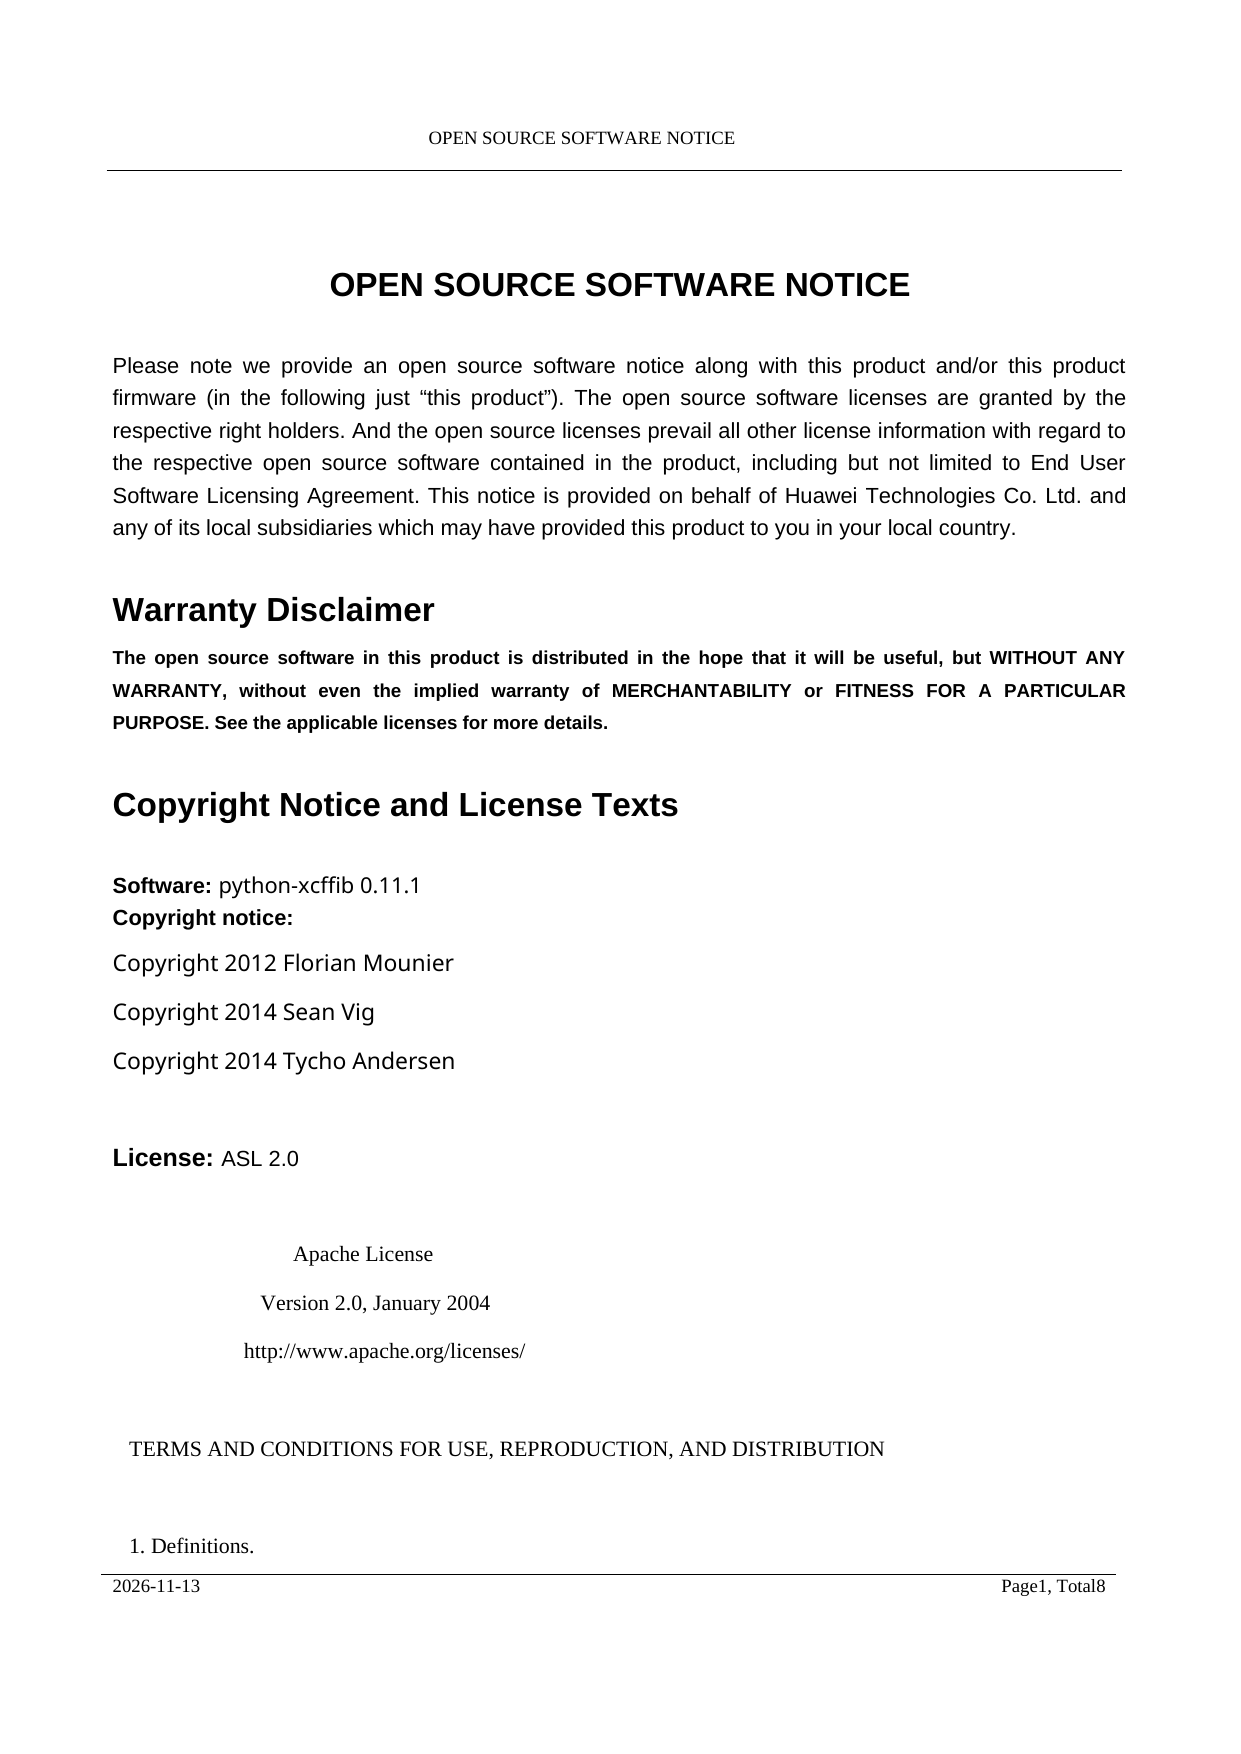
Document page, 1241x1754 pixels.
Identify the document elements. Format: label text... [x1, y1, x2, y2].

text Copyright 2012 Florian Mounier Copyright 2014 Sean Vig Copyright 2014 Tycho Andersen [112, 947, 1128, 1125]
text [112, 1188, 1128, 1562]
text License: ASL 2.0 [112, 1142, 1128, 1174]
text The open source software in this product is distributed in the hope that it will be useful, but WITHOUT ANY WARRANTY, without even the implied warranty of MERCHANTABILITY or FITNESS FOR A PARTICULAR PURPOSE. See the applicable licenses for more details. [112, 641, 1128, 739]
text Please note we provide an open source software notice along with this product and/or this product firmware (in the following just “this product”). The open source software licenses are granted by the respective right holders. And the open source licenses prevail all other license information with regard to the respective open source software contained in the product, including but not limited to End User Software Licensing Agreement. This notice is provided on behalf of Huawei Technologies Co. Ltd. and any of its local subsidiaries which may have provided this product to you in your local country. [112, 349, 1128, 544]
text Software: python-xcffib 0.11.1 [112, 869, 1128, 901]
text OPEN SOURCE SOFTWARE NOTICE [112, 251, 1128, 316]
text Copyright Notice and License Texts [112, 771, 1128, 836]
text Warranty Disclaimer [112, 576, 1128, 641]
text Copyright notice: [112, 901, 1128, 934]
